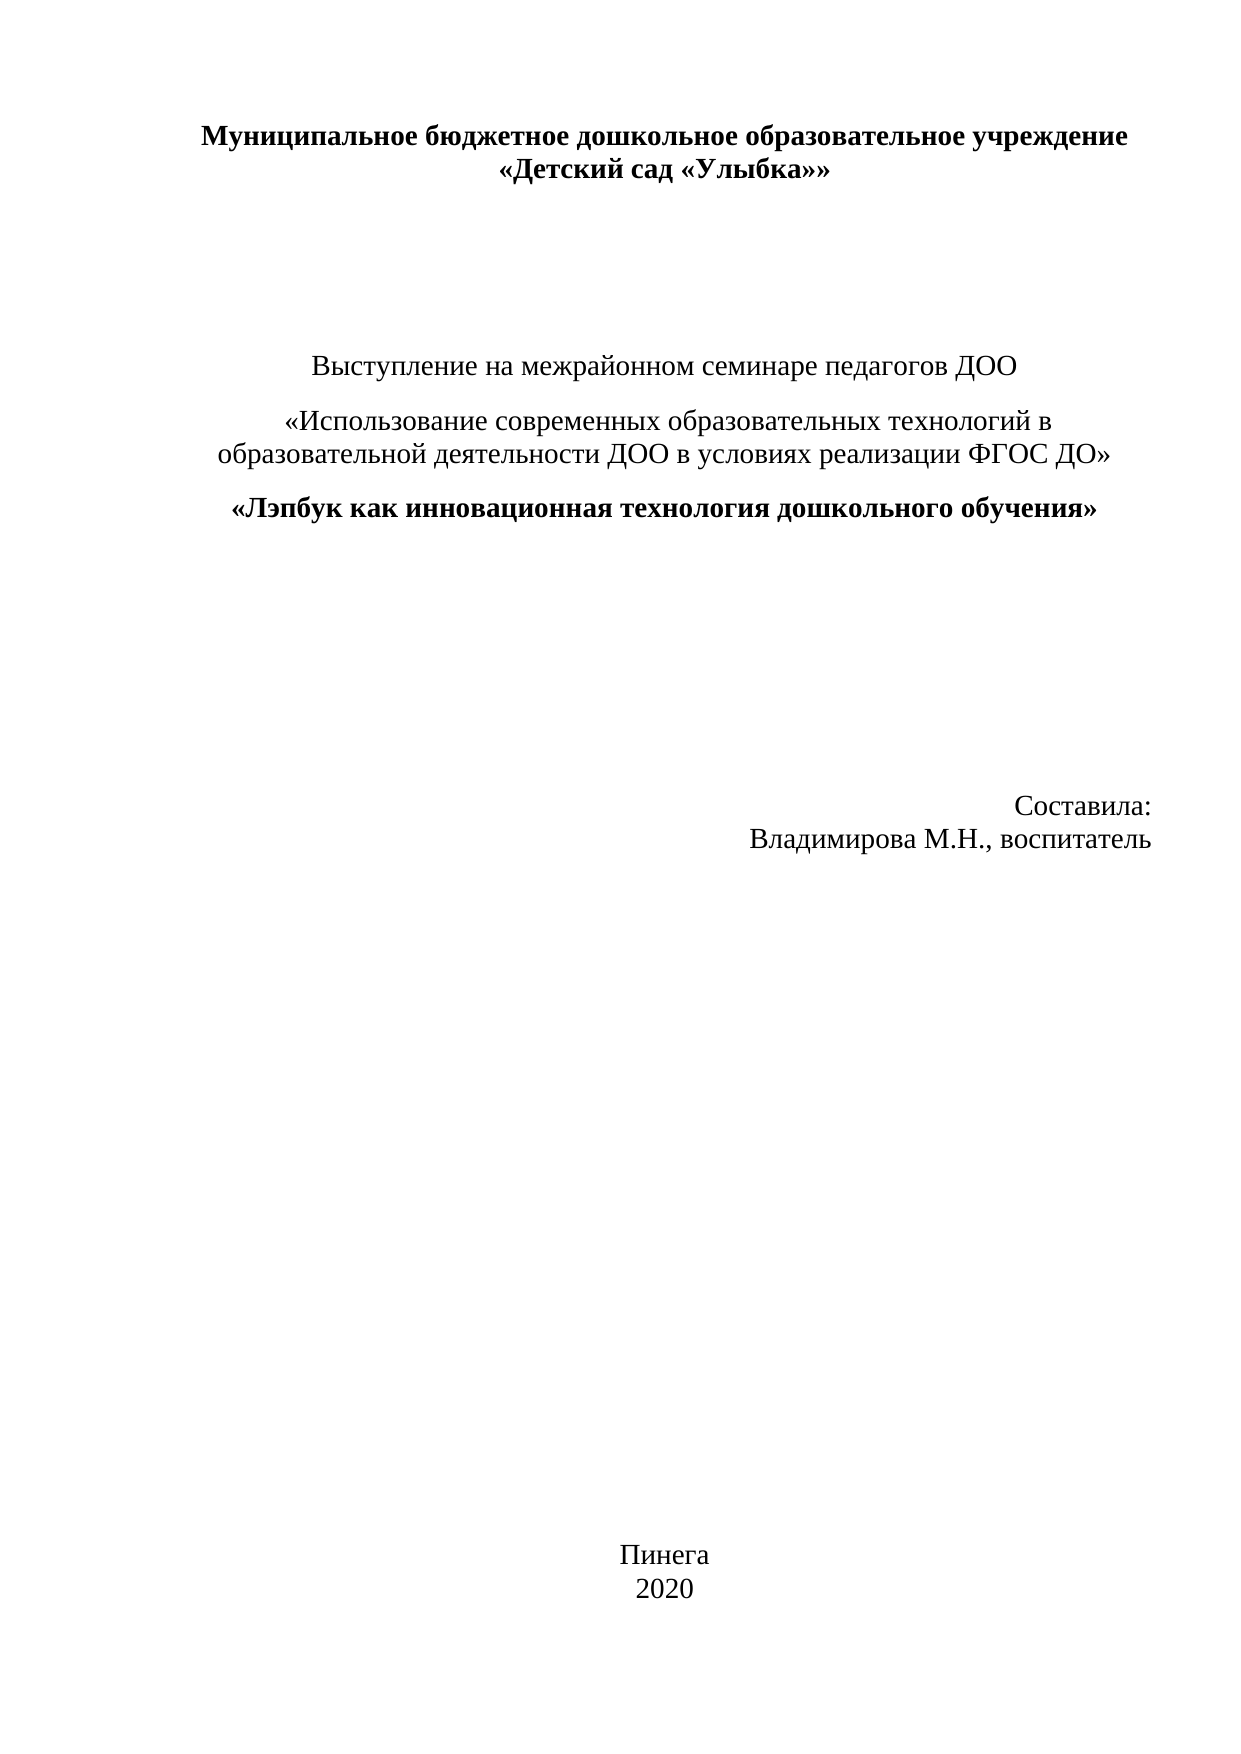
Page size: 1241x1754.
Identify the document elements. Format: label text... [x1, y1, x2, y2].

text Пинега [177, 1537, 1152, 1571]
text Владимирова М.Н., воспитатель [177, 821, 1152, 855]
text «Использование современных образовательных технологий в образовательной деятельности ДОО в условиях реализации ФГОС ДО» [177, 403, 1152, 470]
text «Детский сад «Улыбка»» [177, 152, 1152, 185]
text Составила: [177, 788, 1152, 821]
text Выступление на межрайонном семинаре педагогов ДОО [177, 348, 1152, 382]
text «Лэпбук как инновационная технология дошкольного обучения» [177, 491, 1152, 524]
text 2020 [177, 1571, 1152, 1604]
text Муниципальное бюджетное дошкольное образовательное учреждение [177, 118, 1152, 152]
